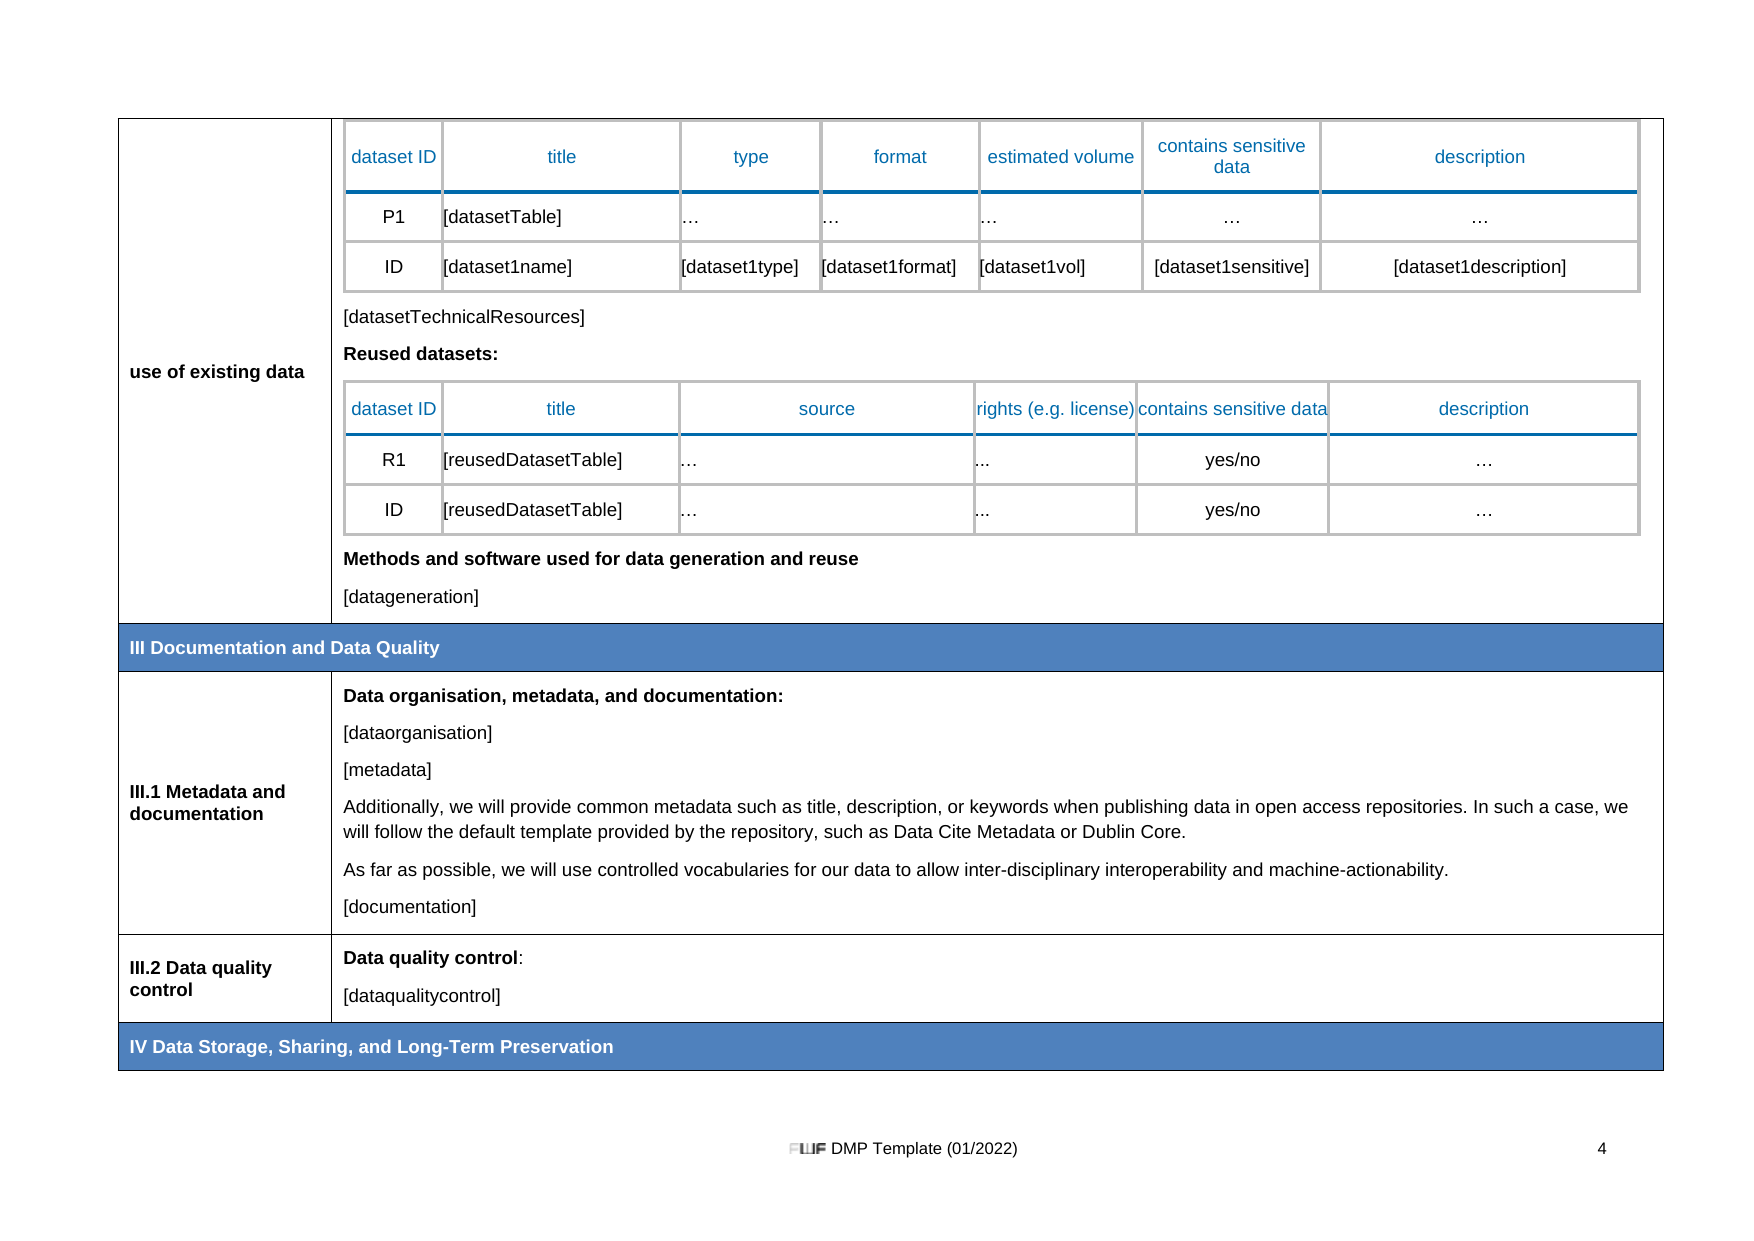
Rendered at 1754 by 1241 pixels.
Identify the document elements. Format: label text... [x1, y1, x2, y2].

table_cell Data organisation, metadata, and documentation: [dataorganisation] [metadata] Additionally, we will provide common metadata such as title, description, or keywords when publishing data in open access repositories. In such a case, we will follow the default template provided by the repository, such as Data Cite Metadata or Dublin Core. As far as possible, we will use controlled vocabularies for our data to allow inter-disciplinary interoperability and machine-actionability. [documentation] [332, 672, 1663, 934]
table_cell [119, 119, 331, 623]
table_cell Data quality control: [dataqualitycontrol] [332, 935, 1663, 1022]
table_cell III.1 Metadata and documentation [119, 672, 331, 934]
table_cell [332, 119, 1663, 623]
table_cell III.2 Data quality control [119, 935, 331, 1022]
table_cell IV Data Storage, Sharing, and Long-Term Preservation [119, 1023, 1663, 1070]
table_cell III Documentation and Data Quality [119, 624, 1663, 671]
